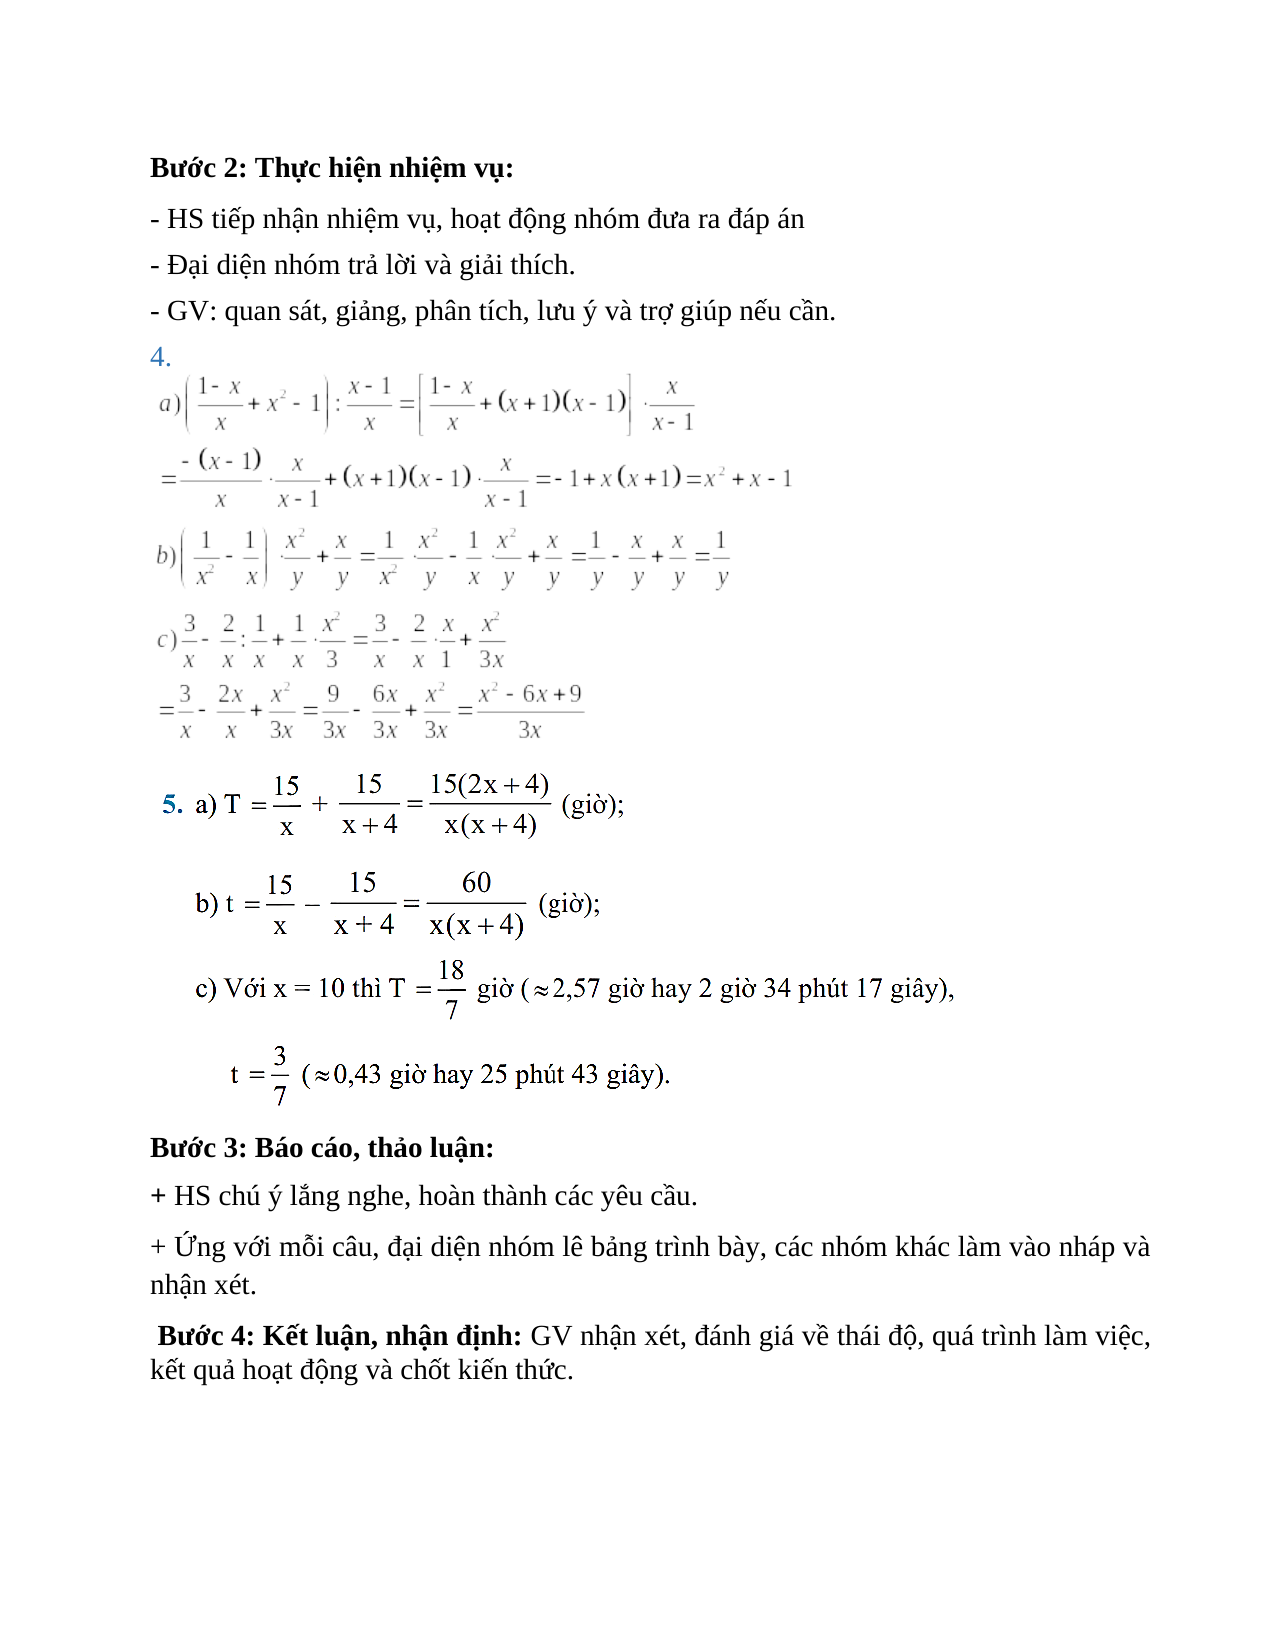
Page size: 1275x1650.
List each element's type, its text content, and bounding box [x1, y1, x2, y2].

text + Ứng với mỗi câu, đại diện nhóm lê bảng trình bày, các nhóm khác làm vào nháp và nhận xét. [150, 1229, 1152, 1301]
text Bước 3: Báo cáo, thảo luận: [150, 1130, 1152, 1164]
text + HS chú ý lắng nghe, hoàn thành các yêu cầu. [150, 1178, 1152, 1211]
text Bước 4: Kết luận, nhận định: GV nhận xét, đánh giá về thái độ, quá trình làm việc, kết quả hoạt động và chốt kiến thức. [150, 1318, 1152, 1386]
text 4. [150, 339, 1152, 373]
text - GV: quan sát, giảng, phân tích, lưu ý và trợ giúp nếu cần. [150, 293, 1152, 327]
text - Đại diện nhóm trả lời và giải thích. [150, 247, 1152, 281]
text - HS tiếp nhận nhiệm vụ, hoạt động nhóm đưa ra đáp án [150, 201, 1152, 234]
text Bước 2: Thực hiện nhiệm vụ: [150, 150, 1152, 183]
picture [150, 768, 960, 1116]
